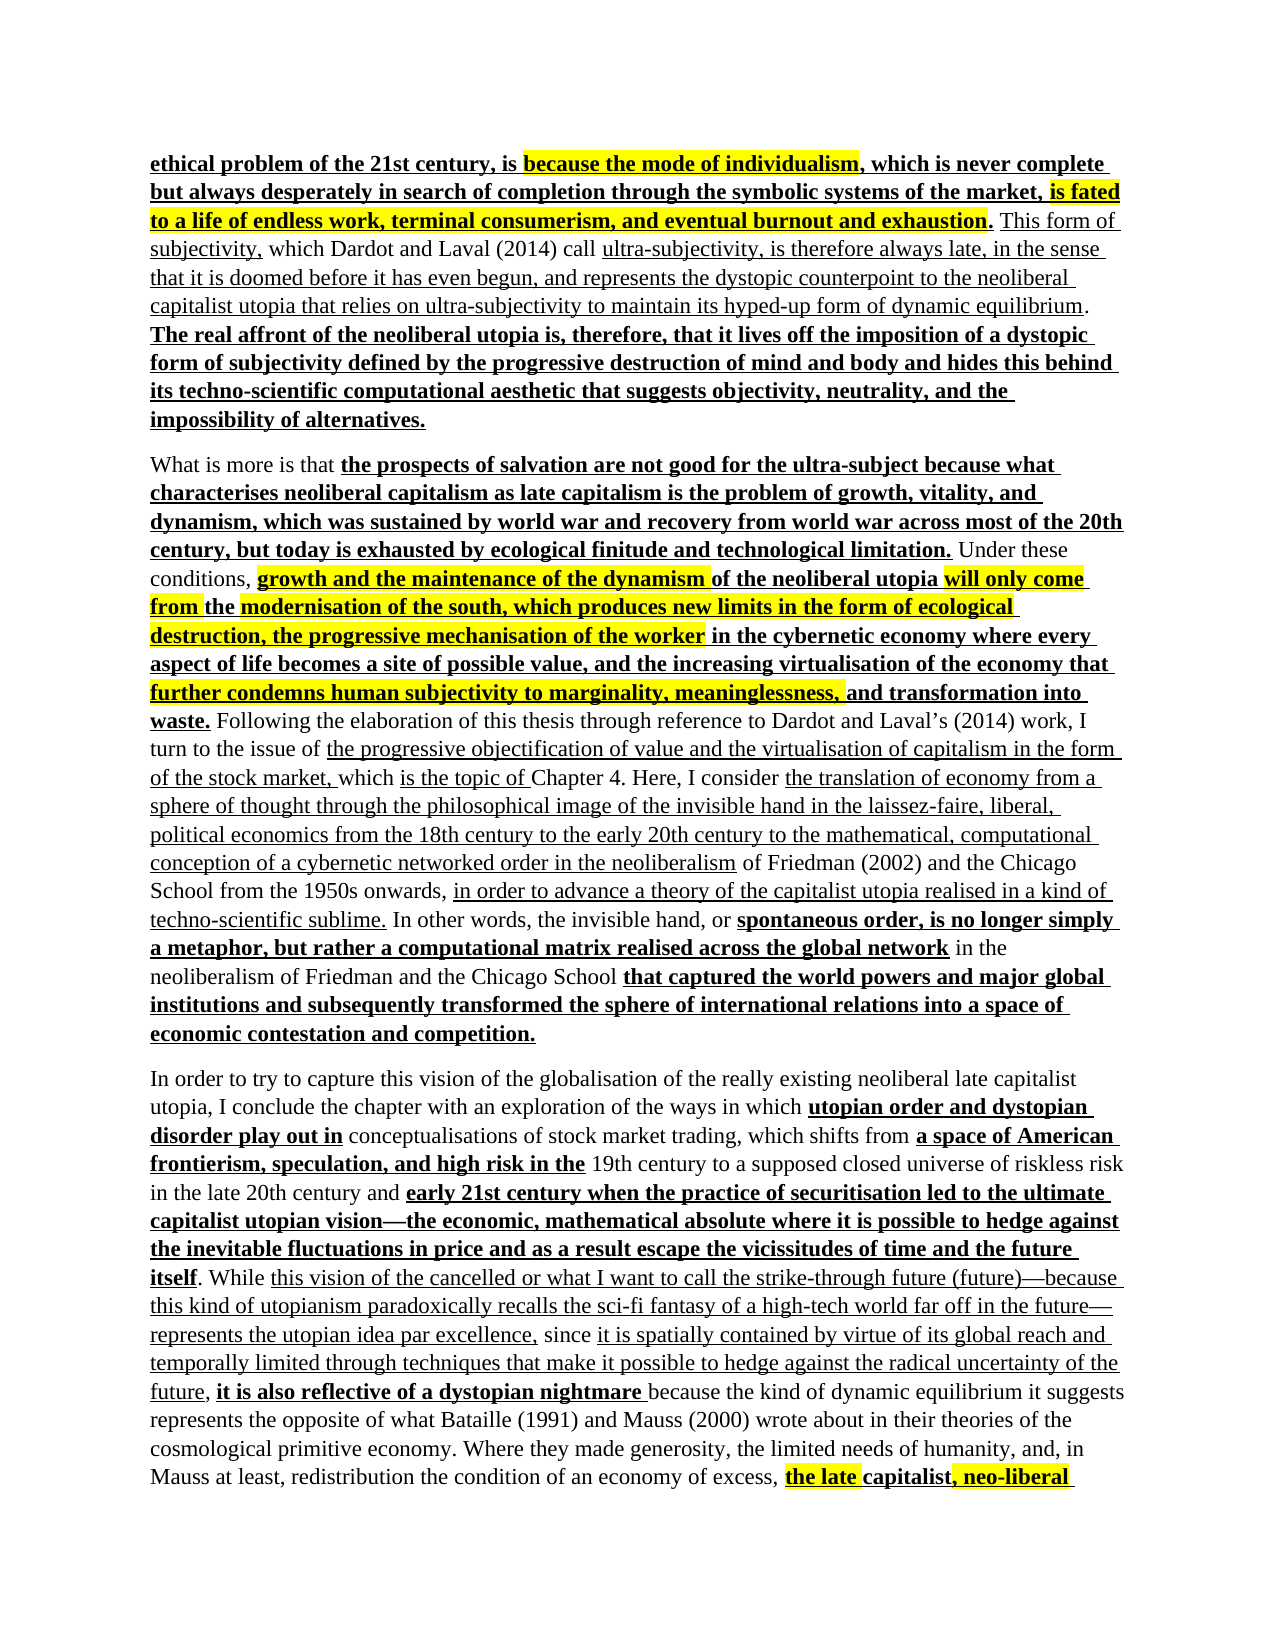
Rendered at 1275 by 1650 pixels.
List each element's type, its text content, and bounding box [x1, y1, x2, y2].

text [150, 150, 1125, 432]
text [150, 1065, 1125, 1489]
text What is more is that the prospects of salvation are not good for the ultra-subject because what characterises neoliberal capitalism as late capitalism is the problem of growth, vitality, and dynamism, which was sustained by world war and recovery from world war across most of the 20th century, but today is exhausted by ecological finitude and technological limitation. Under these conditions, growth and the maintenance of the dynamism of the neoliberal utopia will only come from the modernisation of the south, which produces new limits in the form of ecological destruction, the progressive mechanisation of the worker in the cybernetic economy where every aspect of life becomes a site of possible value, and the increasing virtualisation of the economy that further condemns human subjectivity to marginality, meaninglessness, and transformation into waste. Following the elaboration of this thesis through reference to Dardot and Laval’s (2014) work, I turn to the issue of the progressive objectification of value and the virtualisation of capitalism in the form of the stock market, which is the topic of Chapter 4. Here, I consider the translation of economy from a sphere of thought through the philosophical image of the invisible hand in the laissez-faire, liberal, political economics from the 18th century to the early 20th century to the mathematical, computational conception of a cybernetic networked order in the neoliberalism of Friedman (2002) and the Chicago School from the 1950s onwards, in order to advance a theory of the capitalist utopia realised in a kind of techno-scientific sublime. In other words, the invisible hand, or spontaneous order, is no longer simply a metaphor, but rather a computational matrix realised across the global network in the neoliberalism of Friedman and the Chicago School that captured the world powers and major global institutions and subsequently transformed the sphere of international relations into a space of economic contestation and competition. [150, 451, 1125, 1046]
